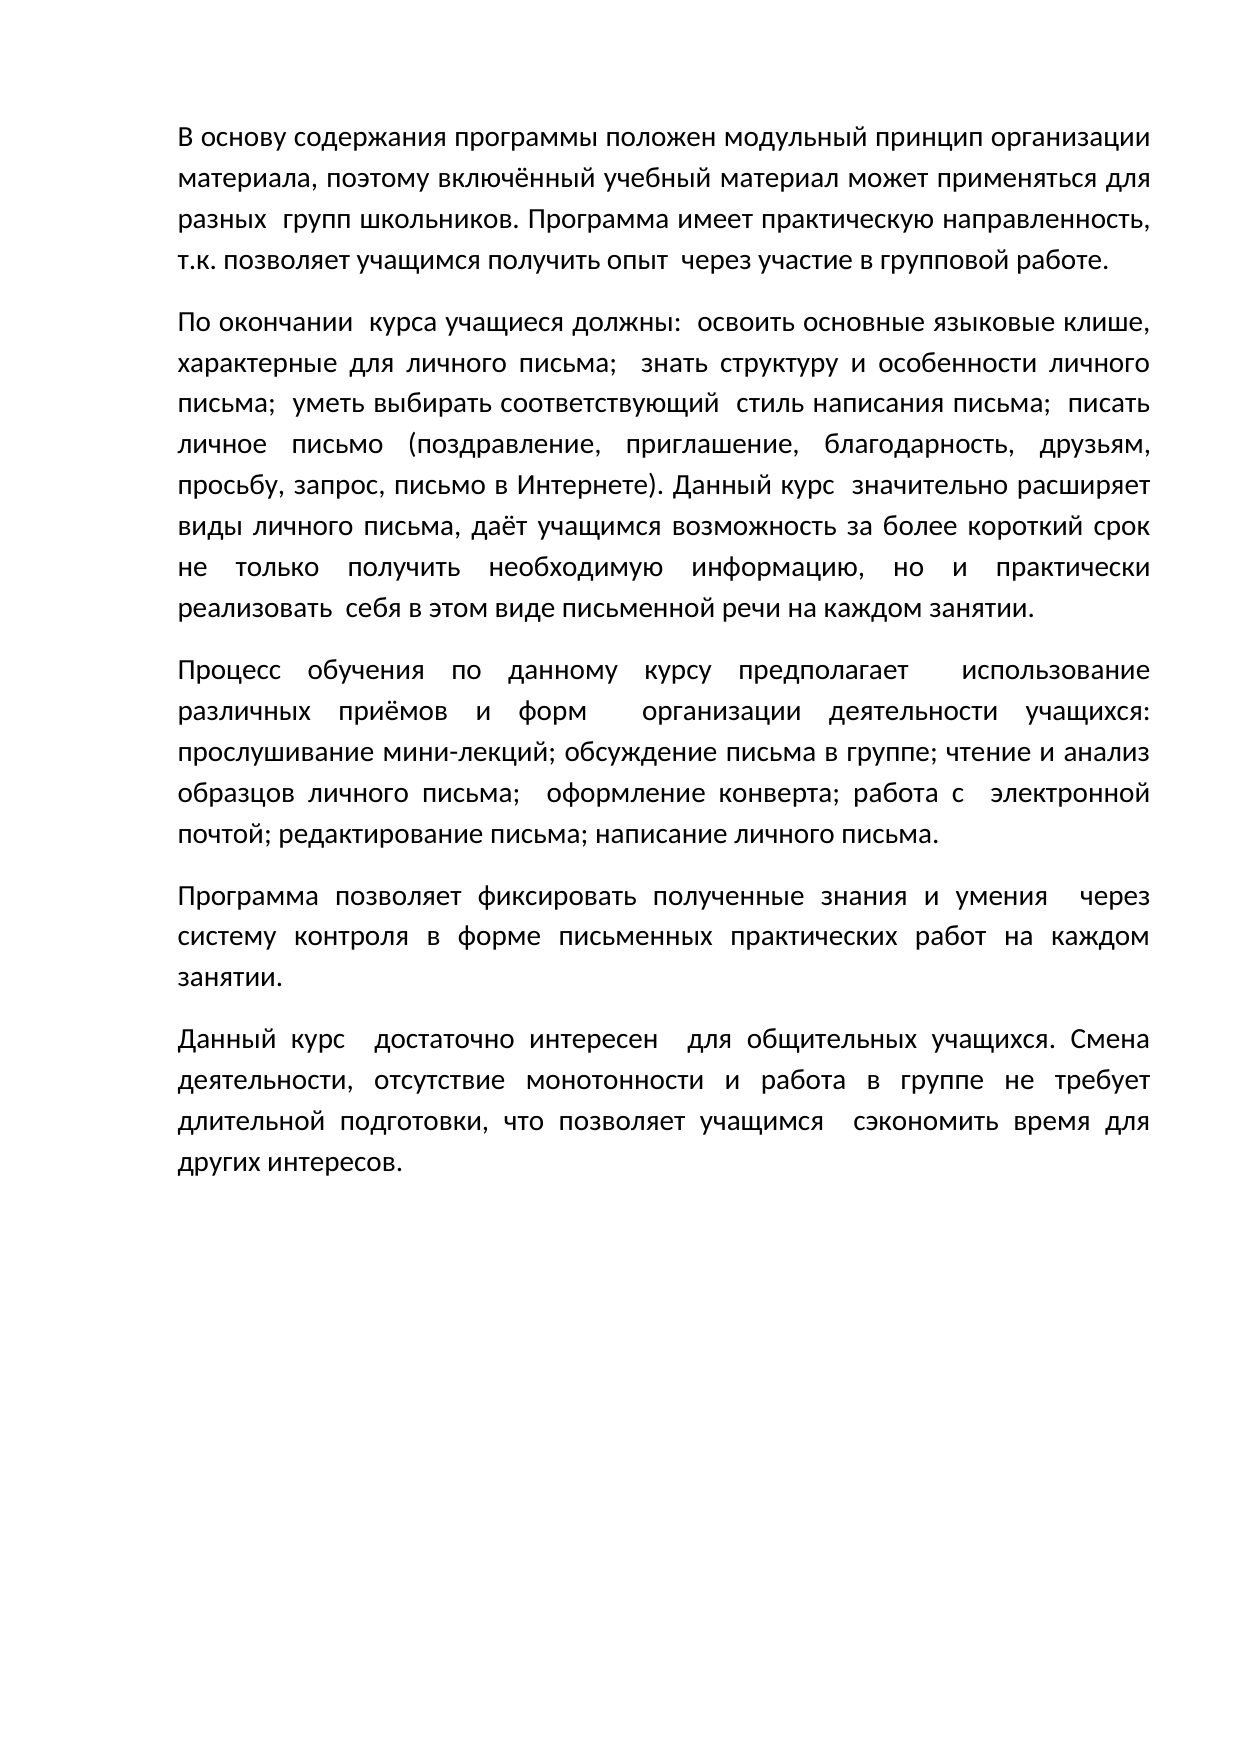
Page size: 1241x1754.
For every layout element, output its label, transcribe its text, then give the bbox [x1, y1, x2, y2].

text Программа позволяет фиксировать полученные знания и умения через систему контроля в форме письменных практических работ на каждом занятии. [177, 877, 1152, 994]
text Процесс обучения по данному курсу предполагает использование различных приёмов и форм организации деятельности учащихся: прослушивание мини-лекций; обсуждение письма в группе; чтение и анализ образцов личного письма; оформление конверта; работа с электронной почтой; редактирование письма; написание личного письма. [177, 651, 1152, 850]
text По окончании курса учащиеся должны: освоить основные языковые клише, характерные для личного письма; знать структуру и особенности личного письма; уметь выбирать соответствующий стиль написания письма; писать личное письмо (поздравление, приглашение, благодарность, друзьям, просьбу, запрос, письмо в Интернете). Данный курс значительно расширяет виды личного письма, даёт учащимся возможность за более короткий срок не только получить необходимую информацию, но и практически реализовать себя в этом виде письменной речи на каждом занятии. [177, 303, 1152, 625]
text Данный курс достаточно интересен для общительных учащихся. Смена деятельности, отсутствие монотонности и работа в группе не требует длительной подготовки, что позволяет учащимся сэкономить время для других интересов. [177, 1020, 1152, 1179]
text В основу содержания программы положен модульный принцип организации материала, поэтому включённый учебный материал может применяться для разных групп школьников. Программа имеет практическую направленность, т.к. позволяет учащимся получить опыт через участие в групповой работе. [177, 118, 1152, 277]
